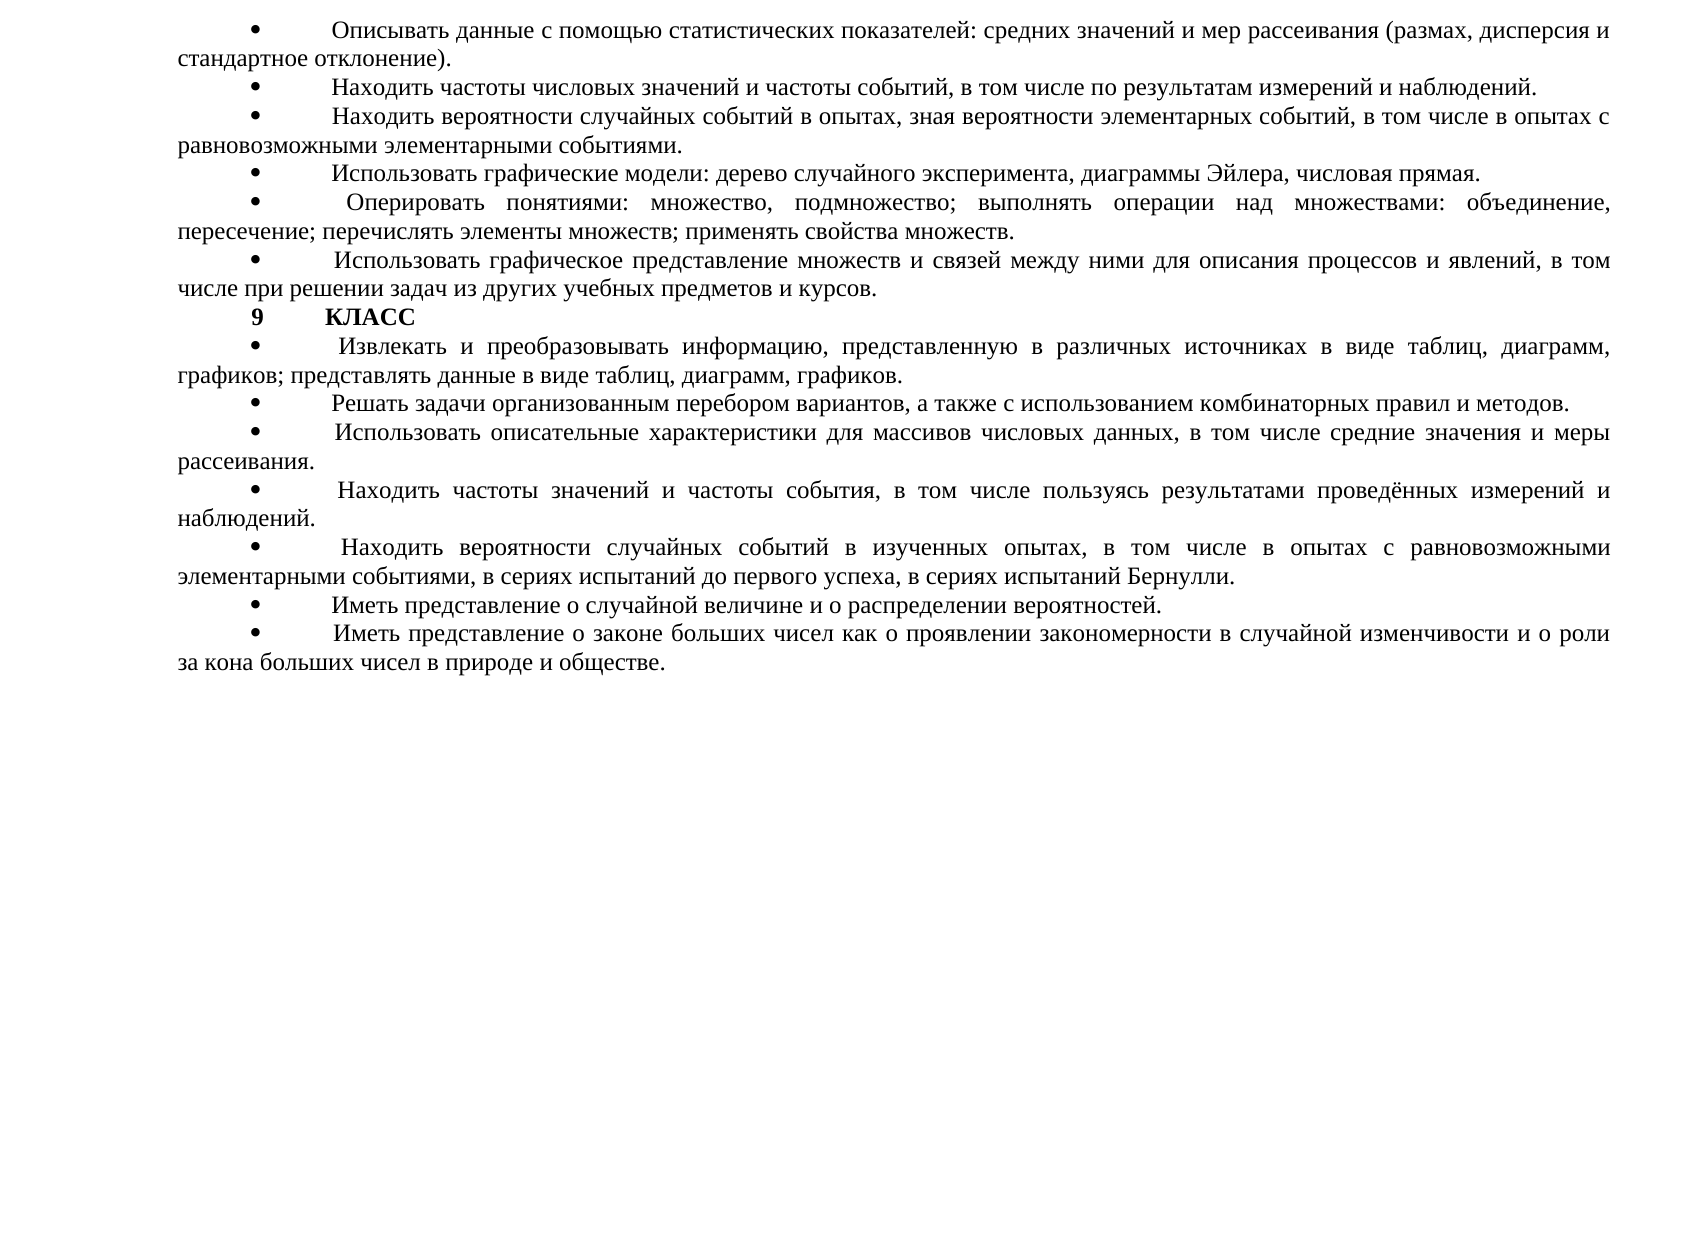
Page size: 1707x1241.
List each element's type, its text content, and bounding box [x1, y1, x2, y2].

list Находить вероятности случайных событий в опытах, зная вероятности элементарных событий, в том числе в опытах с равновозможными элементарными событиями. [177, 101, 1612, 158]
list Находить частоты значений и частоты события, в том числе пользуясь результатами проведённых измерений и наблюдений. [177, 475, 1612, 532]
list 9 КЛАСС [177, 302, 1612, 331]
list Использовать графическое представление множеств и связей между ними для описания процессов и явлений, в том числе при решении задач из других учебных предметов и курсов. [177, 245, 1612, 302]
list Описывать данные с помощью статистических показателей: средних значений и мер рассеивания (размах, дисперсия и стандартное отклонение). [177, 15, 1612, 72]
list Оперировать понятиями: множество, подмножество; выполнять операции над множествами: объединение, пересечение; перечислять элементы множеств; применять свойства множеств. [177, 187, 1612, 245]
list Находить частоты числовых значений и частоты событий, в том числе по результатам измерений и наблюдений. [177, 72, 1612, 101]
list Иметь представление о законе больших чисел как о проявлении закономерности в случайной изменчивости и о роли за­ кона больших чисел в природе и обществе. [177, 618, 1612, 676]
list Использовать описательные характеристики для массивов числовых данных, в том числе средние значения и меры рассеивания. [177, 417, 1612, 475]
list Извлекать и преобразовывать информацию, представленную в различных источниках в виде таблиц, диаграмм, графиков; представлять данные в виде таблиц, диаграмм, графиков. [177, 331, 1612, 388]
list Решать задачи организованным перебором вариантов, а также с использованием комбинаторных правил и методов. [177, 388, 1612, 417]
list Иметь представление о случайной величине и о распределении вероятностей. [177, 590, 1612, 618]
list Использовать графические модели: дерево случайного эксперимента, диаграммы Эйлера, числовая прямая. [177, 158, 1612, 187]
list Находить вероятности случайных событий в изученных опытах, в том числе в опытах с равновозможными элементарными событиями, в сериях испытаний до первого успеха, в сериях испытаний Бернулли. [177, 532, 1612, 590]
